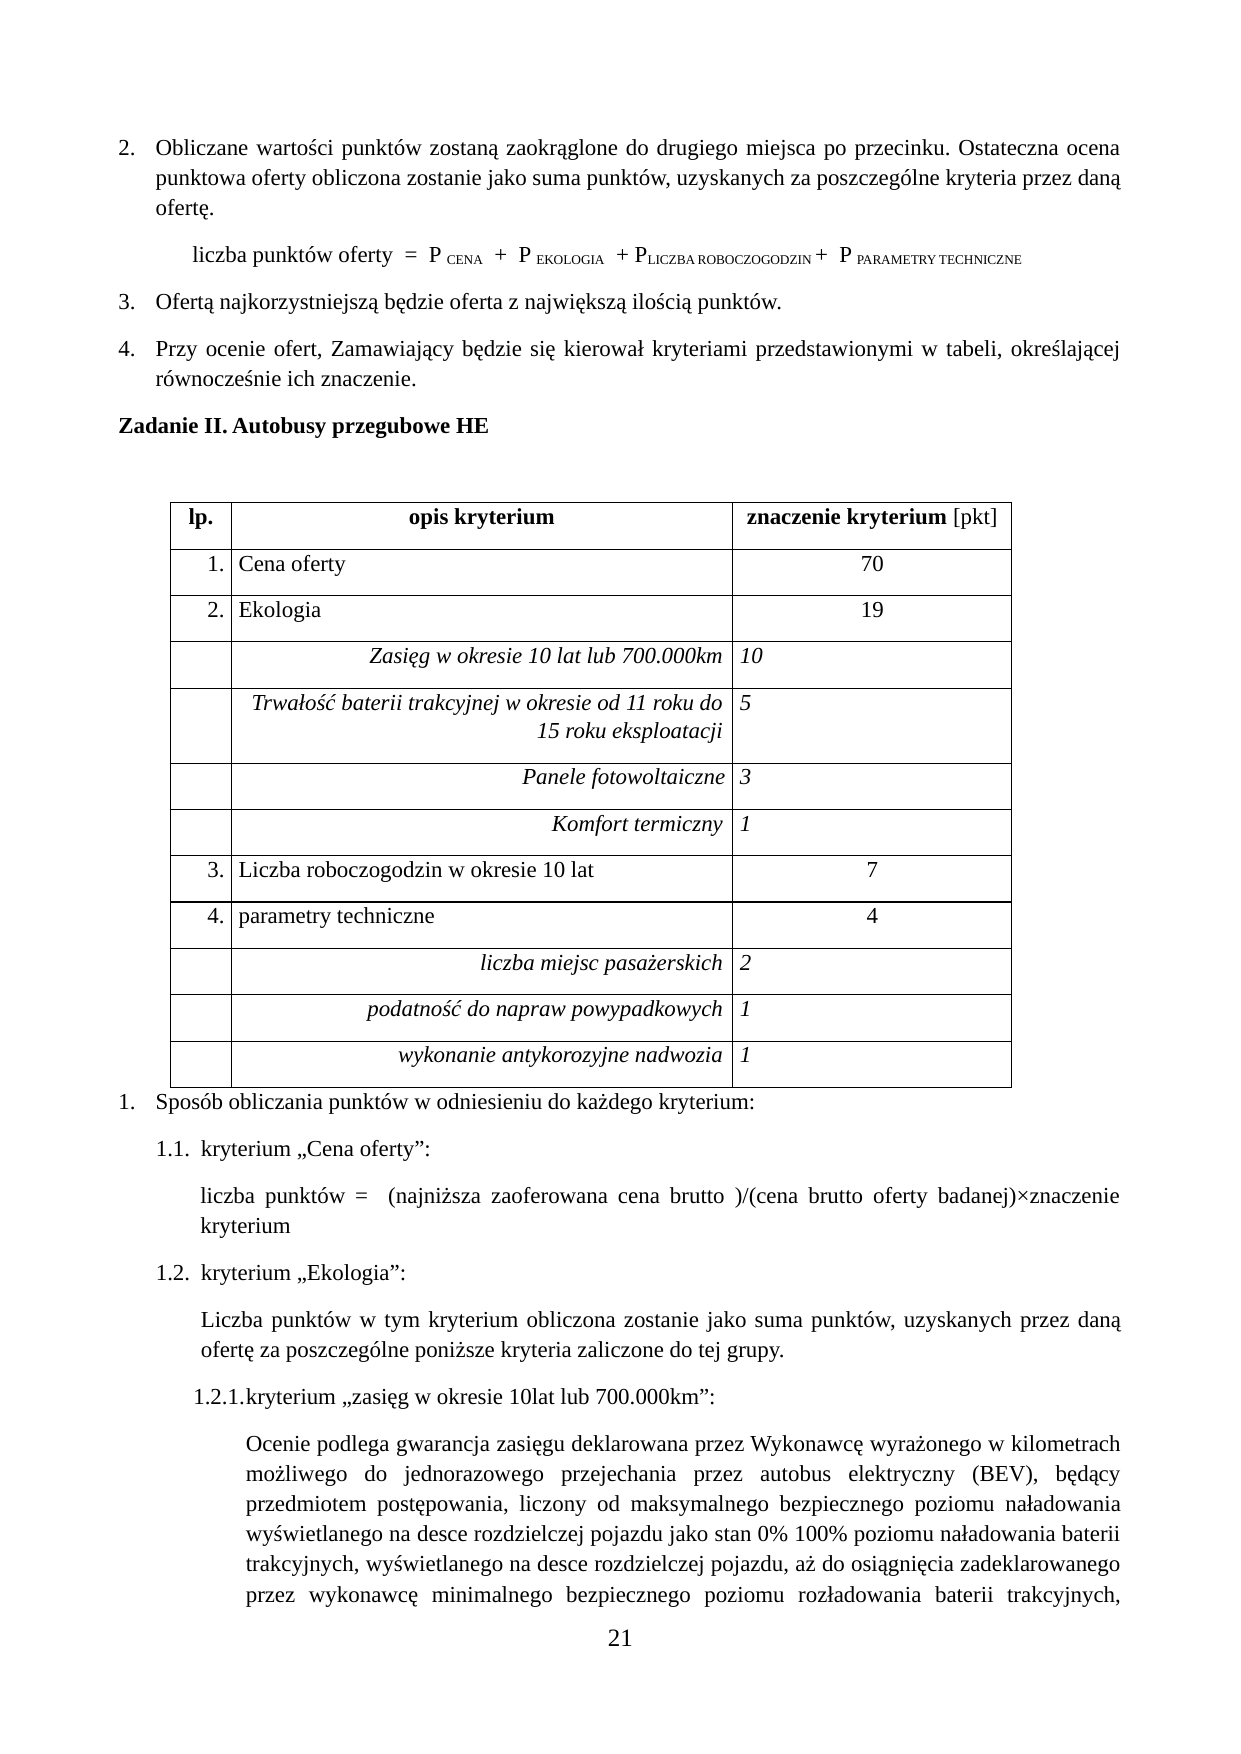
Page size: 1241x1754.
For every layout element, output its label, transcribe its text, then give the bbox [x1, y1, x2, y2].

table_cell 70 [733, 550, 1011, 595]
table_cell 1 [733, 810, 1011, 855]
table_cell podatność do napraw powypadkowych [232, 995, 732, 1041]
text liczba punktów oferty = P CENA + P EKOLOGIA + PLICZBA ROBOCZOGODZIN + P PARAMETRY TECHNICZNE [118, 241, 1122, 267]
table_cell Trwałość baterii trakcyjnej w okresie od 11 roku do 15 roku eksploatacji [232, 689, 732, 762]
table_cell Ekologia [232, 596, 732, 641]
table_cell [171, 1042, 231, 1087]
text Zadanie II. Autobusy przegubowe HE [118, 412, 1122, 438]
table_cell 10 [733, 642, 1011, 688]
table_cell 5 [733, 689, 1011, 762]
table_cell [171, 764, 231, 809]
list Ofertą najkorzystniejszą będzie oferta z największą ilością punktów. [118, 288, 1122, 314]
table_cell 1 [733, 995, 1011, 1041]
table_cell [171, 596, 231, 641]
table_cell [171, 949, 231, 994]
table_header lp. [171, 503, 231, 548]
list kryterium „Cena oferty”: [156, 1135, 1122, 1161]
table_cell 1 [733, 1042, 1011, 1087]
list Sposób obliczania punktów w odniesieniu do każdego kryterium: [118, 1088, 1122, 1114]
table_cell Cena oferty [232, 550, 732, 595]
table_cell [171, 903, 231, 948]
table_cell [171, 689, 231, 762]
table_cell parametry techniczne [232, 903, 732, 948]
table_cell 19 [733, 596, 1011, 641]
table_cell [171, 810, 231, 855]
text Liczba punktów w tym kryterium obliczona zostanie jako suma punktów, uzyskanych przez daną ofertę za poszczególne poniższe kryteria zaliczone do tej grupy. [201, 1306, 1122, 1362]
table_cell Komfort termiczny [232, 810, 732, 855]
table_cell [171, 856, 231, 901]
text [246, 1429, 1122, 1607]
list Obliczane wartości punktów zostaną zaokrąglone do drugiego miejsca po przecinku. Ostateczna ocena punktowa oferty obliczona zostanie jako suma punktów, uzyskanych za poszczególne kryteria przez daną ofertę. [118, 134, 1122, 221]
text liczba punktów = (najniższa zaoferowana cena brutto )/(cena brutto oferty badanej)×znaczenie kryterium [200, 1182, 1122, 1238]
table_cell 7 [733, 856, 1011, 901]
table_cell Zasięg w okresie 10 lat lub 700.000km [232, 642, 732, 688]
table_header znaczenie kryterium [pkt] [733, 503, 1011, 548]
table_cell 4 [733, 903, 1011, 948]
table_cell 2 [733, 949, 1011, 994]
list kryterium „zasięg w okresie 10lat lub 700.000km”: [193, 1383, 1122, 1409]
table_cell wykonanie antykorozyjne nadwozia [232, 1042, 732, 1087]
table_cell [171, 995, 231, 1041]
table_cell [171, 550, 231, 595]
table_cell 3 [733, 764, 1011, 809]
list Przy ocenie ofert, Zamawiający będzie się kierował kryteriami przedstawionymi w tabeli, określającej równocześnie ich znaczenie. [118, 335, 1122, 391]
list kryterium „Ekologia”: [156, 1259, 1122, 1285]
table_cell Liczba roboczogodzin w okresie 10 lat [232, 856, 732, 901]
table_cell [171, 642, 231, 688]
table_cell Panele fotowoltaiczne [232, 764, 732, 809]
table_header opis kryterium [232, 503, 732, 548]
table_cell liczba miejsc pasażerskich [232, 949, 732, 994]
